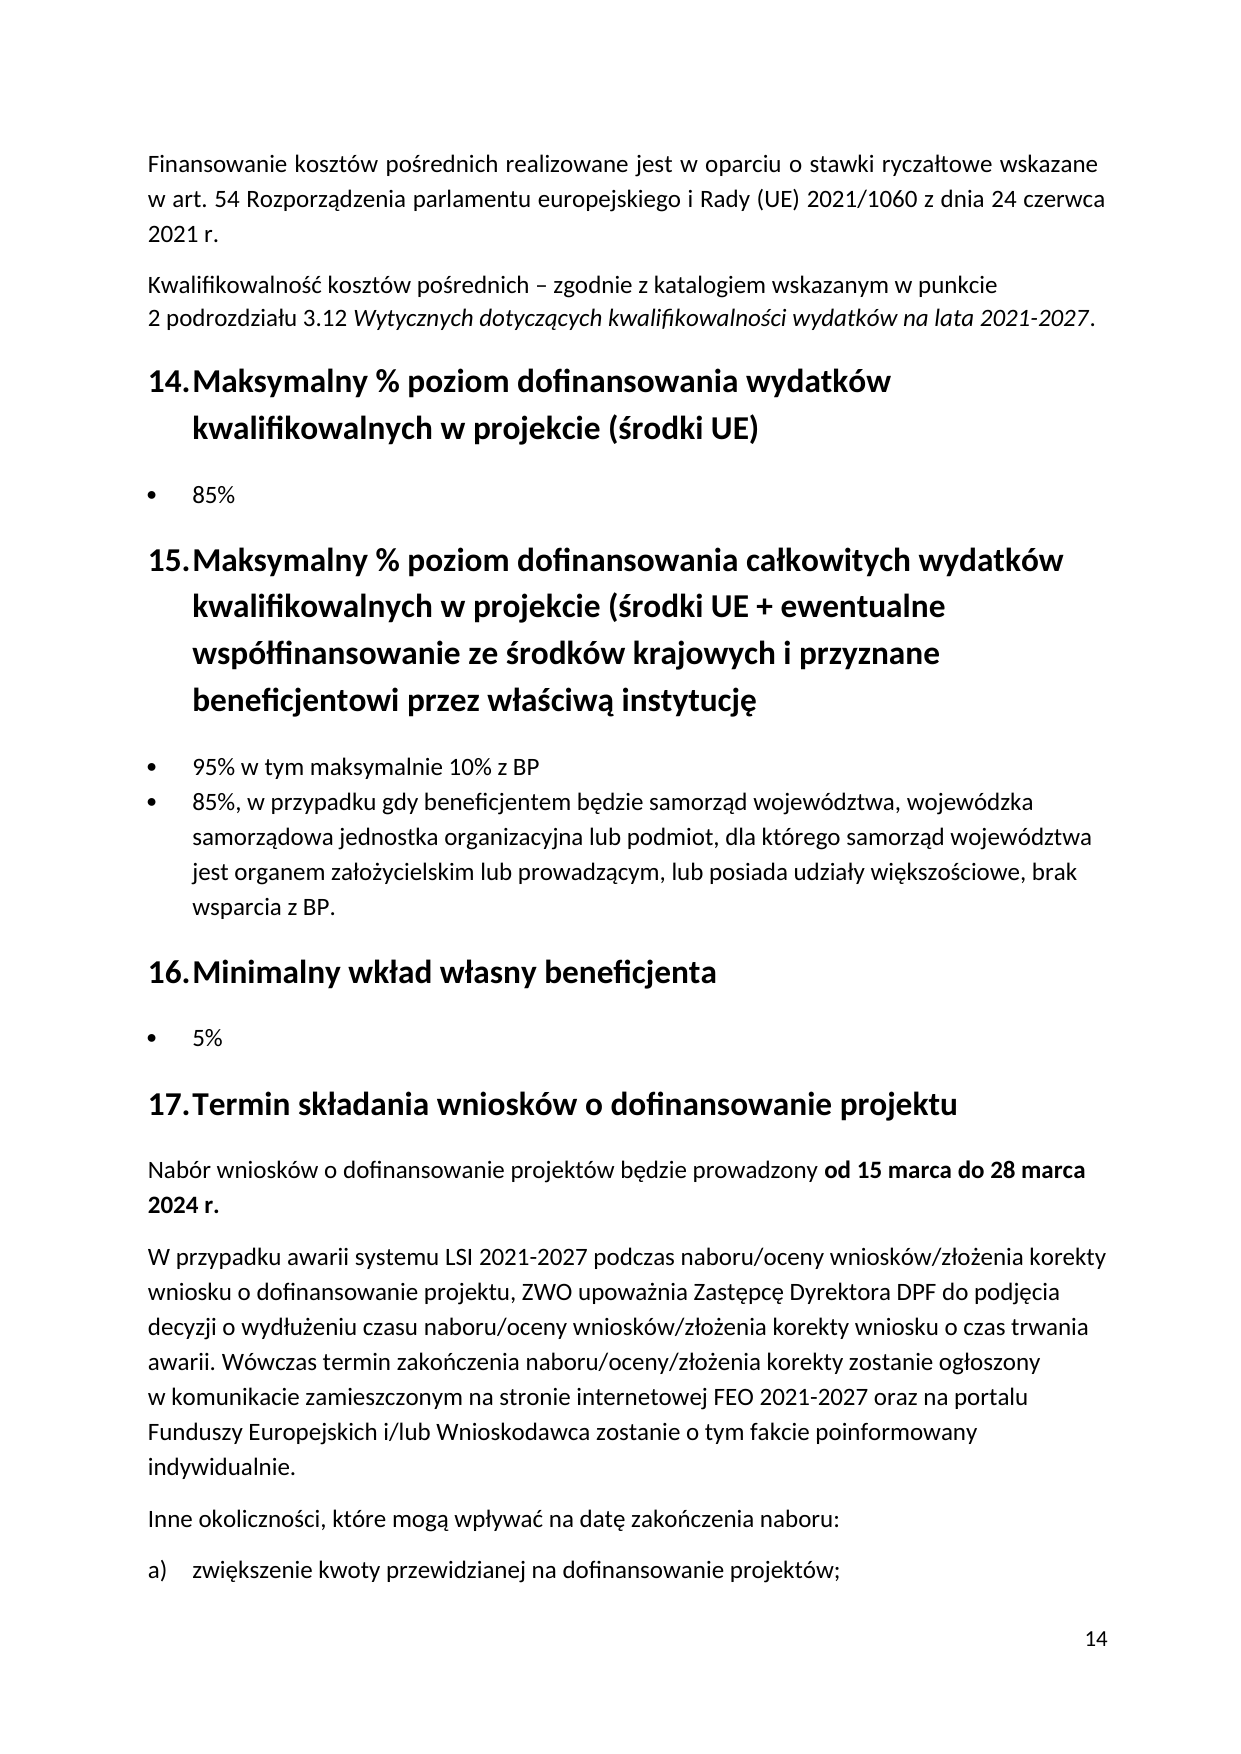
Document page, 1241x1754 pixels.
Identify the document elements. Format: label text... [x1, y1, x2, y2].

list 85%, w przypadku gdy beneficjentem będzie samorząd województwa, wojewódzka samorządowa jednostka organizacyjna lub podmiot, dla którego samorząd województwa jest organem założycielskim lub prowadzącym, lub posiada udziały większościowe, brak wsparcia z BP. [148, 786, 1107, 921]
list zwiększenie kwoty przewidzianej na dofinansowanie projektów; [148, 1554, 1107, 1585]
list 85% [148, 479, 1107, 509]
text Nabór wniosków o dofinansowanie projektów będzie prowadzony od 15 marca do 28 marca 2024 r. [148, 1154, 1107, 1220]
subtitle Maksymalny % poziom dofinansowania wydatków kwalifikowalnych w projekcie (środki UE) [148, 360, 1107, 448]
subtitle Termin składania wniosków o dofinansowanie projektu [148, 1083, 1107, 1123]
text Kwalifikowalność kosztów pośrednich – zgodnie z katalogiem wskazanym w punkcie 2 podrozdziału 3.12 Wytycznych dotyczących kwalifikowalności wydatków na lata 2021-2027. [148, 269, 1107, 333]
text W przypadku awarii systemu LSI 2021-2027 podczas naboru/oceny wniosków/złożenia korekty wniosku o dofinansowanie projektu, ZWO upoważnia Zastępcę Dyrektora DPF do podjęcia decyzji o wydłużeniu czasu naboru/oceny wniosków/złożenia korekty wniosku o czas trwania awarii. Wówczas termin zakończenia naboru/oceny/złożenia korekty zostanie ogłoszony w komunikacie zamieszczonym na stronie internetowej FEO 2021-2027 oraz na portalu Funduszy Europejskich i/lub Wnioskodawca zostanie o tym fakcie poinformowany indywidualnie. [148, 1241, 1107, 1482]
subtitle Maksymalny % poziom dofinansowania całkowitych wydatków kwalifikowalnych w projekcie (środki UE + ewentualne współfinansowanie ze środków krajowych i przyznane beneficjentowi przez właściwą instytucję [148, 539, 1107, 720]
list 95% w tym maksymalnie 10% z BP [148, 751, 1107, 781]
text Inne okoliczności, które mogą wpływać na datę zakończenia naboru: [148, 1503, 1107, 1533]
list 5% [148, 1023, 1107, 1053]
subtitle Minimalny wkład własny beneficjenta [148, 951, 1107, 992]
text Finansowanie kosztów pośrednich realizowane jest w oparciu o stawki ryczałtowe wskazane w art. 54 Rozporządzenia parlamentu europejskiego i Rady (UE) 2021/1060 z dnia 24 czerwca 2021 r. [148, 148, 1107, 248]
